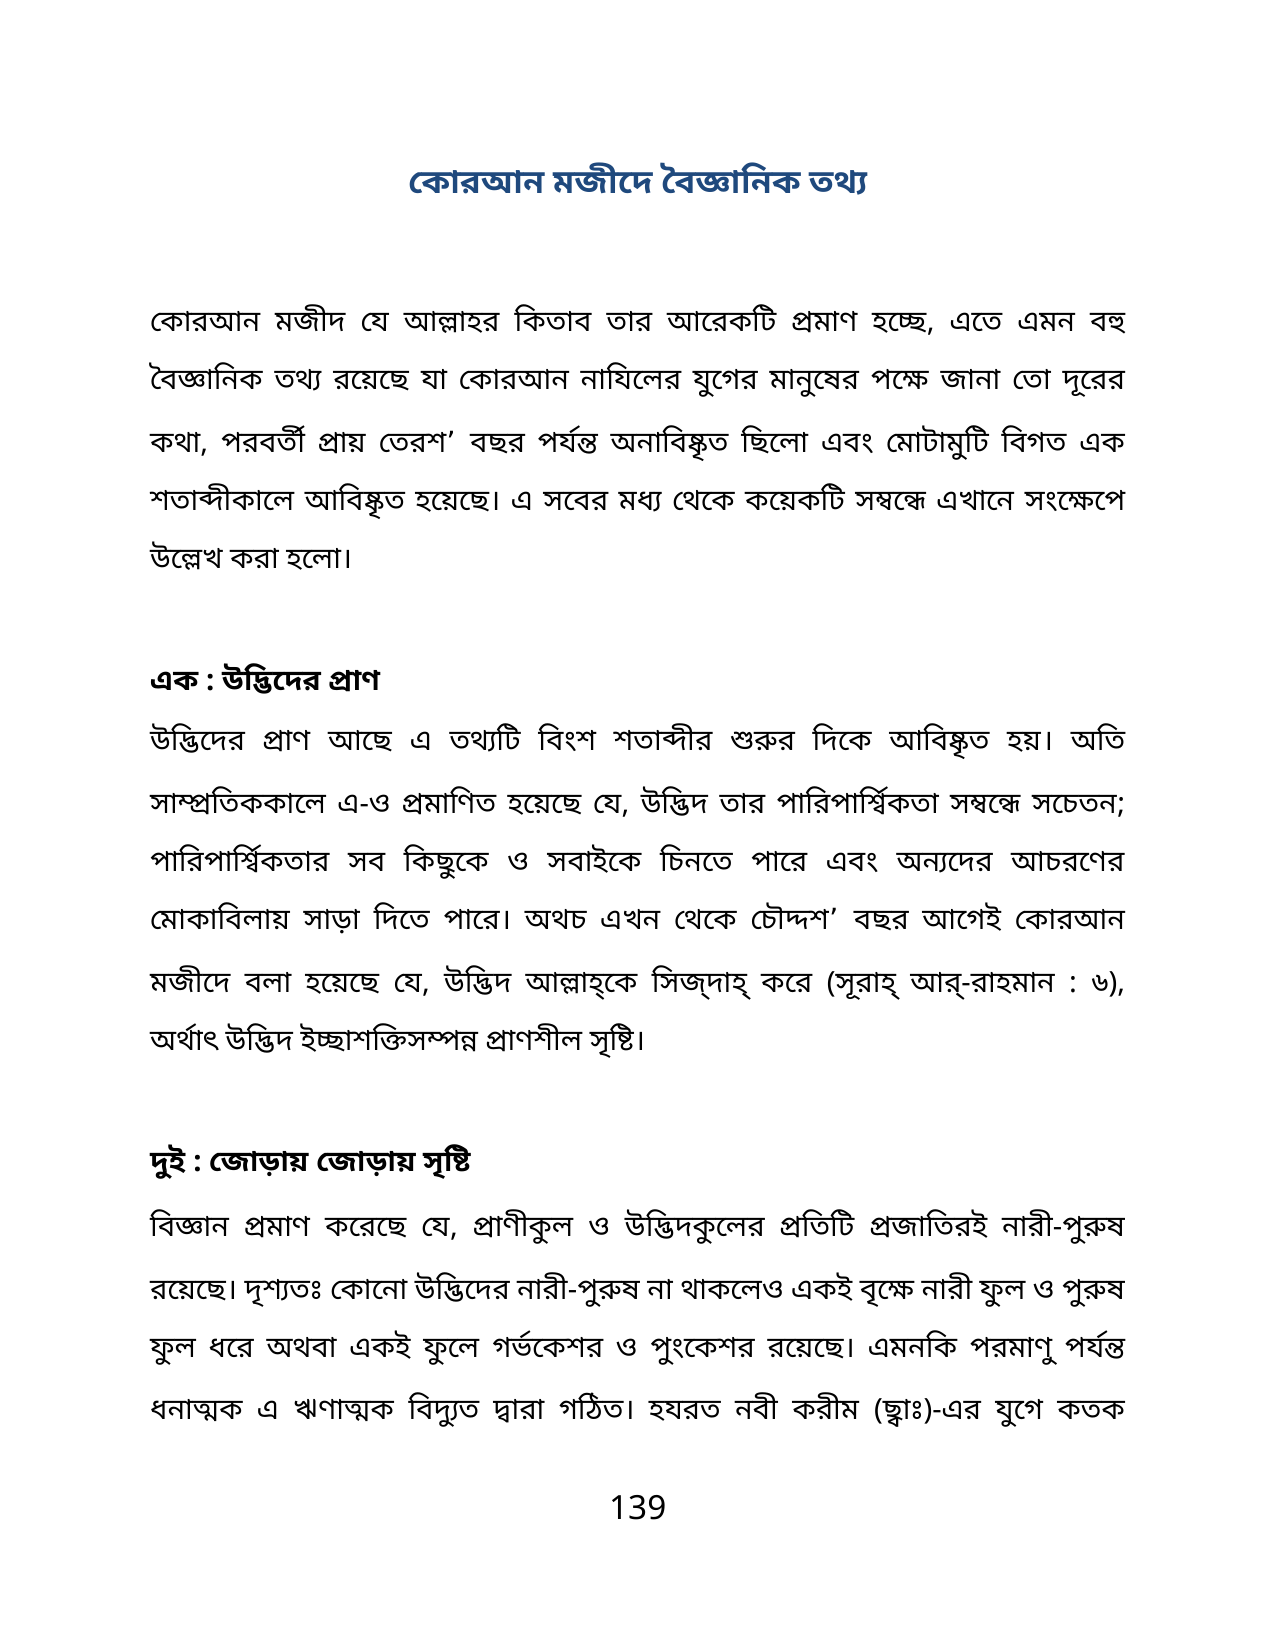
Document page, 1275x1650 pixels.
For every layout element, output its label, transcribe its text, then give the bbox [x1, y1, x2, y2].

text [150, 1205, 1125, 1432]
text উদ্ভিদের প্রাণ আছে এ তথ্যটি বিংশ শতাব্দীর শুরুর দিকে আবিষ্কৃত হয়। অতি সাম্প্রতিককালে এ-ও প্রমাণিত হয়েছে যে, উদ্ভিদ তার পারিপার্শ্বিকতা সম্বন্ধে সচেতন; পারিপার্শ্বিকতার সব কিছুকে ও সবাইকে চিনতে পারে এবং অন্যদের আচরণের মোকাবিলায় সাড়া দিতে পারে। অথচ এখন থেকে চৌদ্দশ’ বছর আগেই কোরআন মজীদে বলা হয়েছে যে, উদ্ভিদ আল্লাহ্কে সিজ্দাহ্ করে (সূরাহ্ আর্-রাহমান : ৬), অর্থাৎ উদ্ভিদ ইচ্ছাশক্তিসম্পন্ন প্রাণশীল সৃষ্টি। [150, 723, 1125, 1062]
text কোরআন মজীদ যে আল্লাহর কিতাব তার আরেকটি প্রমাণ হচ্ছে, এতে এমন বহু বৈজ্ঞানিক তথ্য রয়েছে যা কোরআন নাযিলের যুগের মানুষের পক্ষে জানা তো দূরের কথা, পরবর্তী প্রায় তেরশ’ বছর পর্যন্ত অনাবিষ্কৃত ছিলো এবং মোটামুটি বিগত এক শতাব্দীকালে আবিষ্কৃত হয়েছে। এ সবের মধ্য থেকে কয়েকটি সম্বন্ধে এখানে সংক্ষেপে উল্লেখ করা হলো। [150, 301, 1125, 580]
text এক : উদ্ভিদের প্রাণ [150, 659, 1125, 702]
subtitle কোরআন মজীদে বৈজ্ঞানিক তথ্য [150, 162, 1125, 207]
text দুই : জোড়ায় জোড়ায় সৃষ্টি [150, 1141, 1125, 1184]
